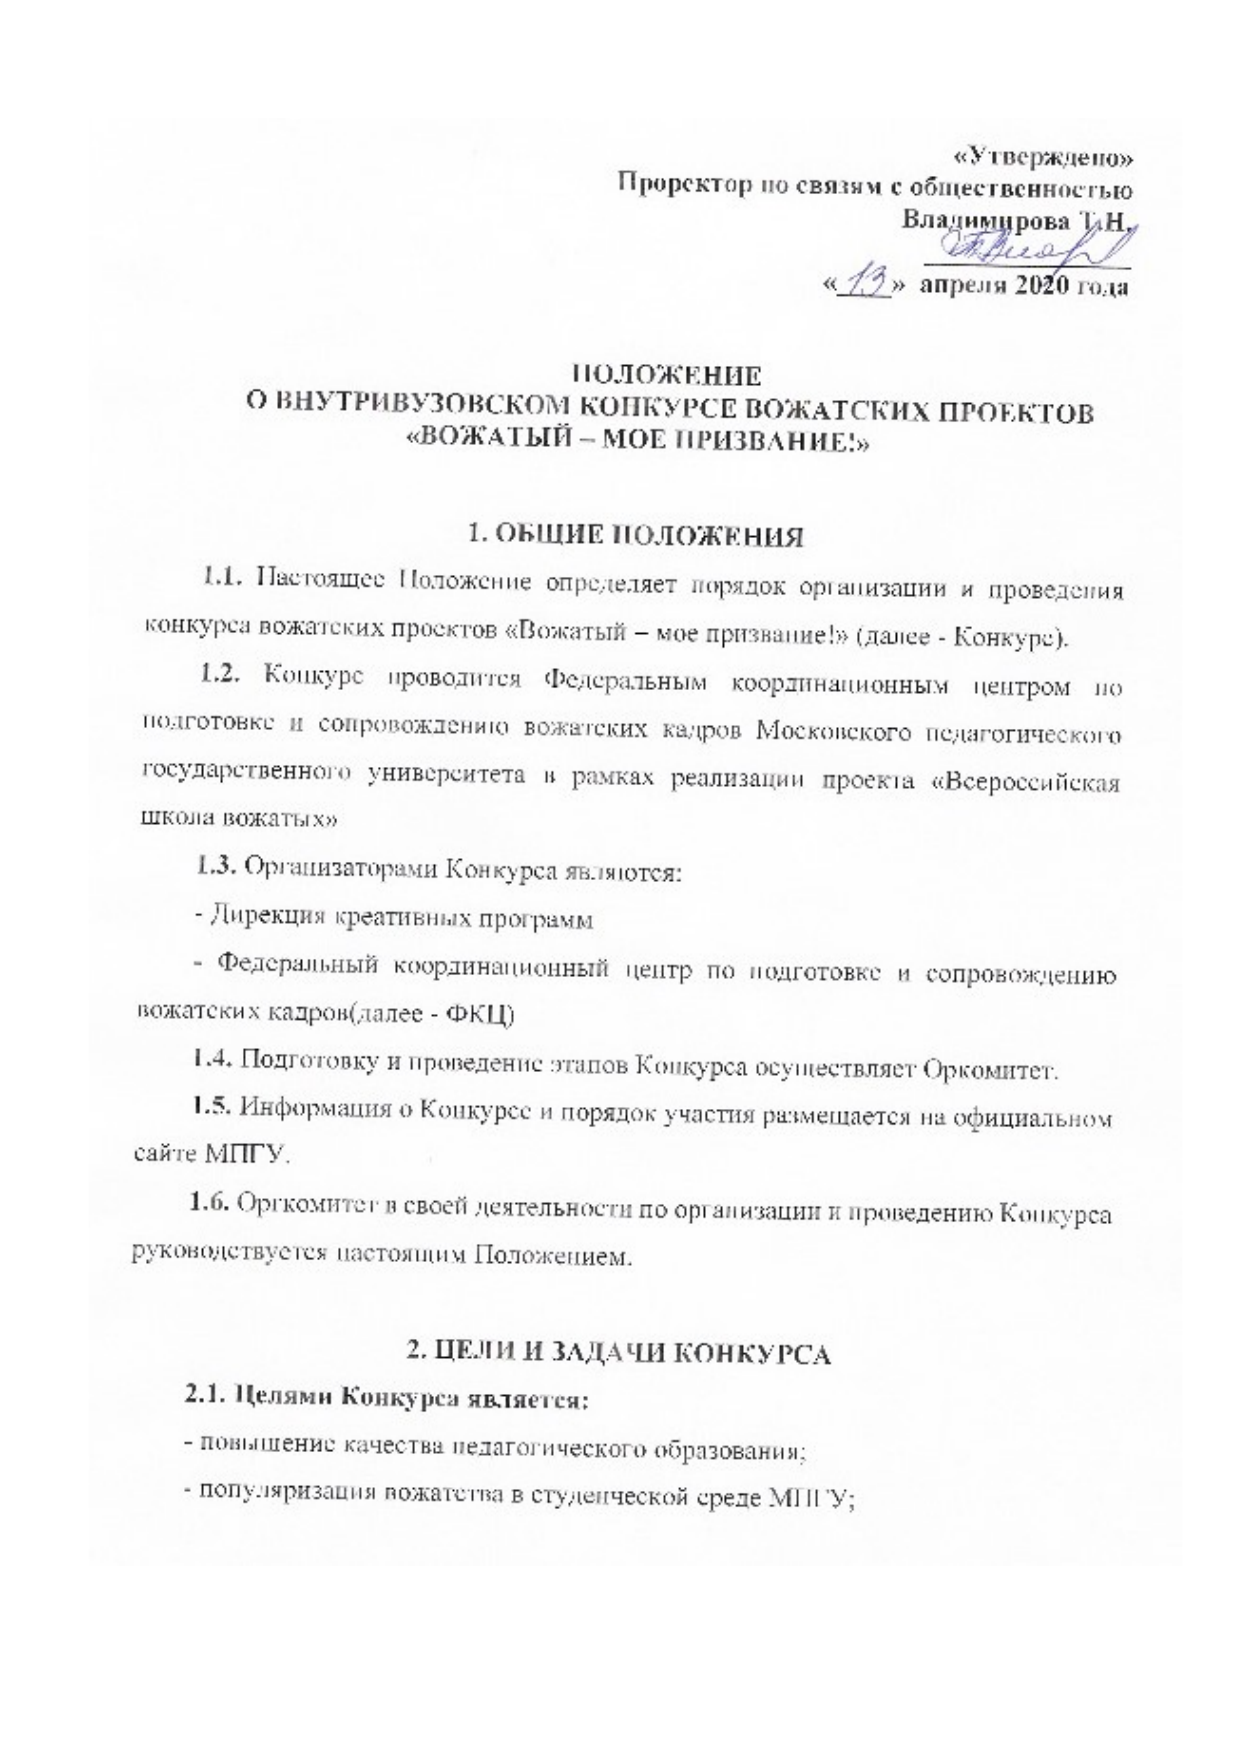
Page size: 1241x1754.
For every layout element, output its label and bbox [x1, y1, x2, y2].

picture [88, 118, 1183, 1566]
